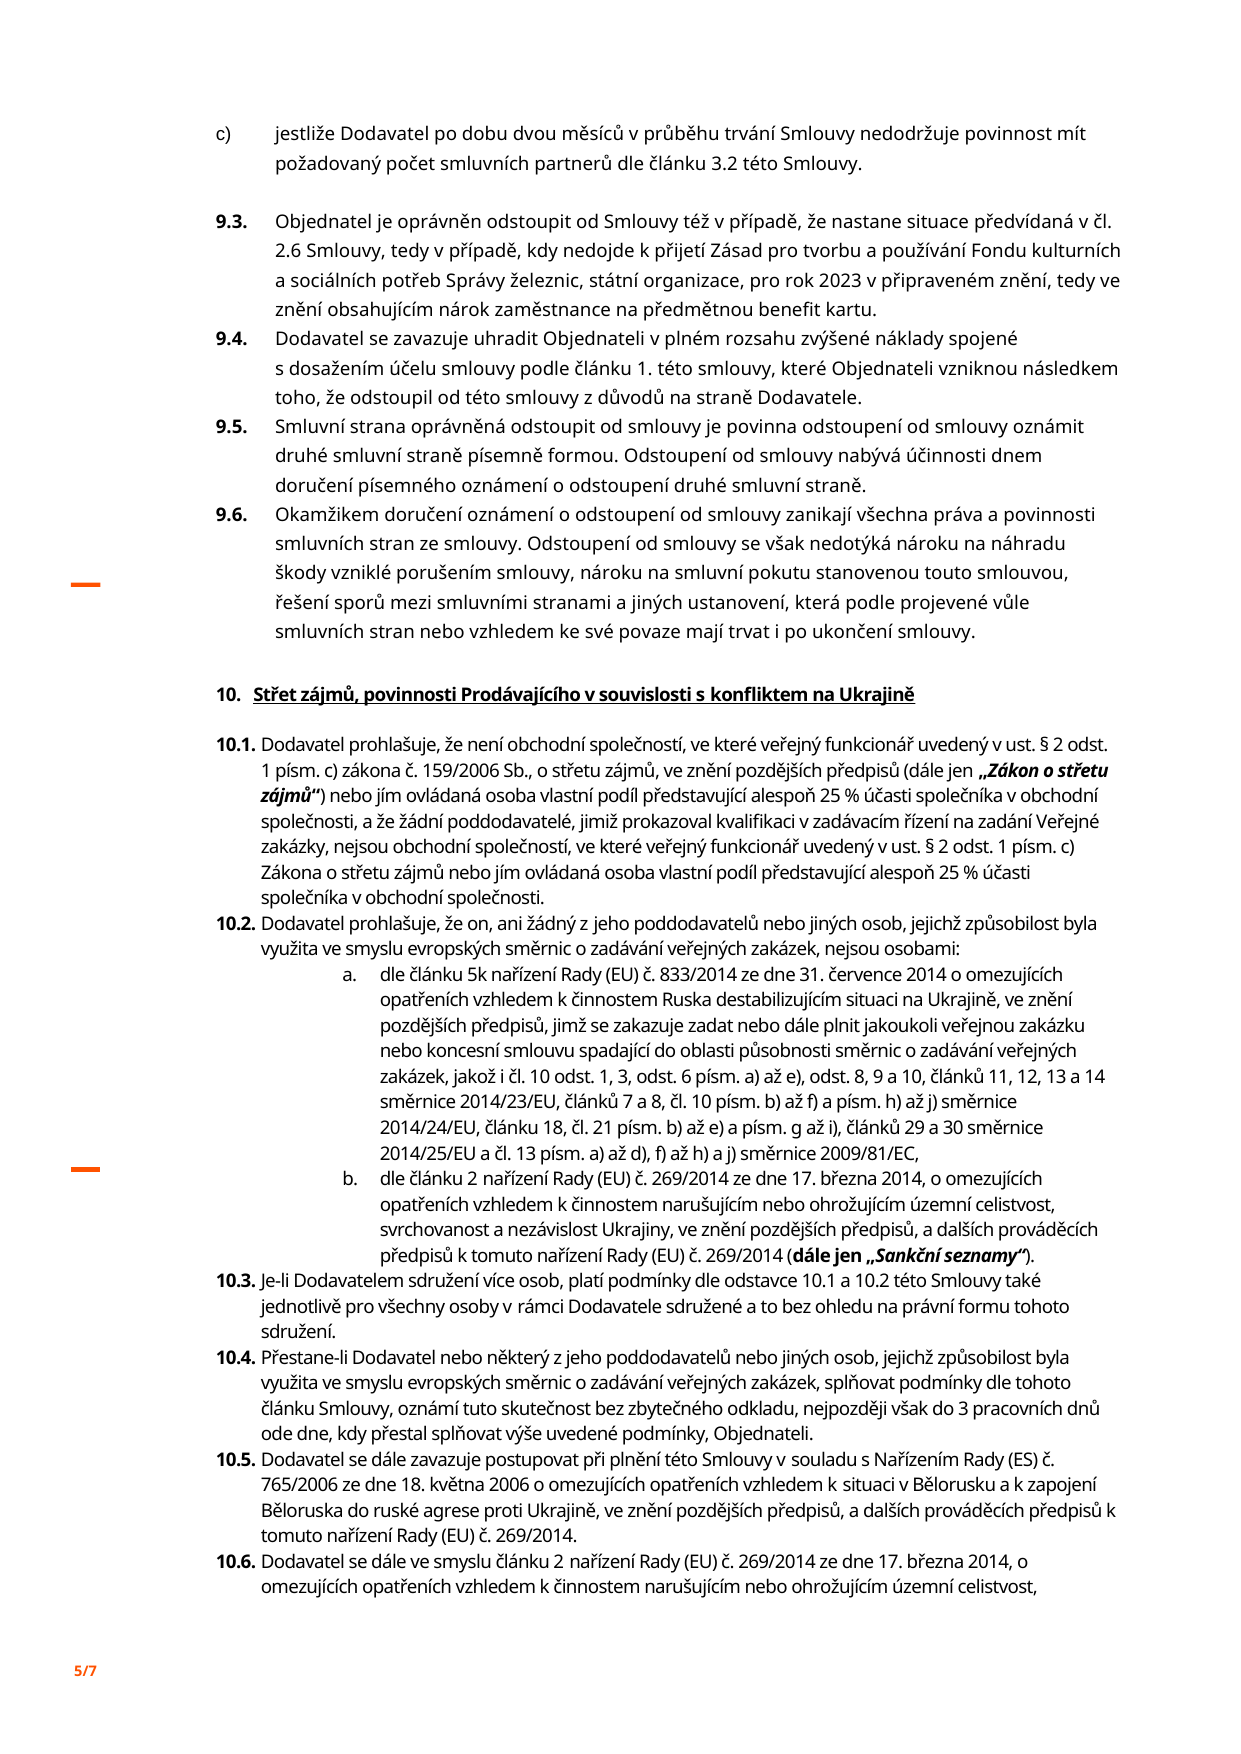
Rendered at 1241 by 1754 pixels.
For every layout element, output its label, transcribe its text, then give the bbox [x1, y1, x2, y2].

list Dodavatel se zavazuje uhradit Objednateli v plném rozsahu zvýšené náklady spojené s dosažením účelu smlouvy podle článku 1. této smlouvy, které Objednateli vzniknou následkem toho, že odstoupil od této smlouvy z důvodů na straně Dodavatele. [216, 326, 1122, 409]
subtitle Dodavatel prohlašuje, že není obchodní společností, ve které veřejný funkcionář uvedený v ust. § 2 odst. 1 písm. c) zákona č. 159/2006 Sb., o střetu zájmů, ve znění pozdějších předpisů (dále jen „Zákon o střetu zájmů“) nebo jím ovládaná osoba vlastní podíl představující alespoň 25 % účasti společníka v obchodní společnosti, a že žádní poddodavatelé, jimiž prokazoval kvalifikaci v zadávacím řízení na zadání Veřejné zakázky, nejsou obchodní společností, ve které veřejný funkcionář uvedený v ust. § 2 odst. 1 písm. c) Zákona o střetu zájmů nebo jím ovládaná osoba vlastní podíl představující alespoň 25 % účasti společníka v obchodní společnosti. [216, 732, 1122, 910]
subtitle Dodavatel se dále zavazuje postupovat při plnění této Smlouvy v souladu s Nařízením Rady (ES) č. 765/2006 ze dne 18. května 2006 o omezujících opatřeních vzhledem k situaci v Bělorusku a k zapojení Běloruska do ruské agrese proti Ukrajině, ve znění pozdějších předpisů, a dalších prováděcích předpisů k tomuto nařízení Rady (EU) č. 269/2014. [216, 1446, 1122, 1548]
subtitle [216, 1548, 1122, 1599]
list Objednatel je oprávněn odstoupit od Smlouvy též v případě, že nastane situace předvídaná v čl. 2.6 Smlouvy, tedy v případě, kdy nedojde k přijetí Zásad pro tvorbu a používání Fondu kulturních a sociálních potřeb Správy železnic, státní organizace, pro rok 2023 v připraveném znění, tedy ve znění obsahujícím nárok zaměstnance na předmětnou benefit kartu. [216, 208, 1122, 322]
subtitle Je-li Dodavatelem sdružení více osob, platí podmínky dle odstavce 10.1 a 10.2 této Smlouvy také jednotlivě pro všechny osoby v rámci Dodavatele sdružené a to bez ohledu na právní formu tohoto sdružení. [216, 1267, 1122, 1344]
subtitle Střet zájmů, povinnosti Prodávajícího v souvislosti s konfliktem na Ukrajině [216, 681, 1122, 706]
list Okamžikem doručení oznámení o odstoupení od smlouvy zanikají všechna práva a povinnosti smluvních stran ze smlouvy. Odstoupení od smlouvy se však nedotýká nároku na náhradu škody vzniklé porušením smlouvy, nároku na smluvní pokutu stanovenou touto smlouvou, řešení sporů mezi smluvními stranami a jiných ustanovení, která podle projevené vůle smluvních stran nebo vzhledem ke své povaze mají trvat i po ukončení smlouvy. [216, 501, 1122, 644]
subtitle dle článku 5k nařízení Rady (EU) č. 833/2014 ze dne 31. července 2014 o omezujících opatřeních vzhledem k činnostem Ruska destabilizujícím situaci na Ukrajině, ve znění pozdějších předpisů, jimž se zakazuje zadat nebo dále plnit jakoukoli veřejnou zakázku nebo koncesní smlouvu spadající do oblasti působnosti směrnic o zadávání veřejných zakázek, jakož i čl. 10 odst. 1, 3, odst. 6 písm. a) až e), odst. 8, 9 a 10, článků 11, 12, 13 a 14 směrnice 2014/23/EU, článků 7 a 8, čl. 10 písm. b) až f) a písm. h) až j) směrnice 2014/24/EU, článku 18, čl. 21 písm. b) až e) a písm. g až i), článků 29 a 30 směrnice 2014/25/EU a čl. 13 písm. a) až d), f) až h) a j) směrnice 2009/81/EC, [342, 961, 1122, 1165]
subtitle Přestane-li Dodavatel nebo některý z jeho poddodavatelů nebo jiných osob, jejichž způsobilost byla využita ve smyslu evropských směrnic o zadávání veřejných zakázek, splňovat podmínky dle tohoto článku Smlouvy, oznámí tuto skutečnost bez zbytečného odkladu, nejpozději však do 3 pracovních dnů ode dne, kdy přestal splňovat výše uvedené podmínky, Objednateli. [216, 1344, 1122, 1446]
subtitle dle článku 2 nařízení Rady (EU) č. 269/2014 ze dne 17. března 2014, o omezujících opatřeních vzhledem k činnostem narušujícím nebo ohrožujícím územní celistvost, svrchovanost a nezávislost Ukrajiny, ve znění pozdějších předpisů, a dalších prováděcích předpisů k tomuto nařízení Rady (EU) č. 269/2014 (dále jen „Sankční seznamy“). [342, 1165, 1122, 1267]
list Smluvní strana oprávněná odstoupit od smlouvy je povinna odstoupení od smlouvy oznámit druhé smluvní straně písemně formou. Odstoupení od smlouvy nabývá účinnosti dnem doručení písemného oznámení o odstoupení druhé smluvní straně. [216, 413, 1122, 497]
list jestliže Dodavatel po dobu dvou měsíců v průběhu trvání Smlouvy nedodržuje povinnost mít požadovaný počet smluvních partnerů dle článku 3.2 této Smlouvy. [216, 121, 1122, 175]
subtitle Dodavatel prohlašuje, že on, ani žádný z jeho poddodavatelů nebo jiných osob, jejichž způsobilost byla využita ve smyslu evropských směrnic o zadávání veřejných zakázek, nejsou osobami: [216, 910, 1122, 961]
